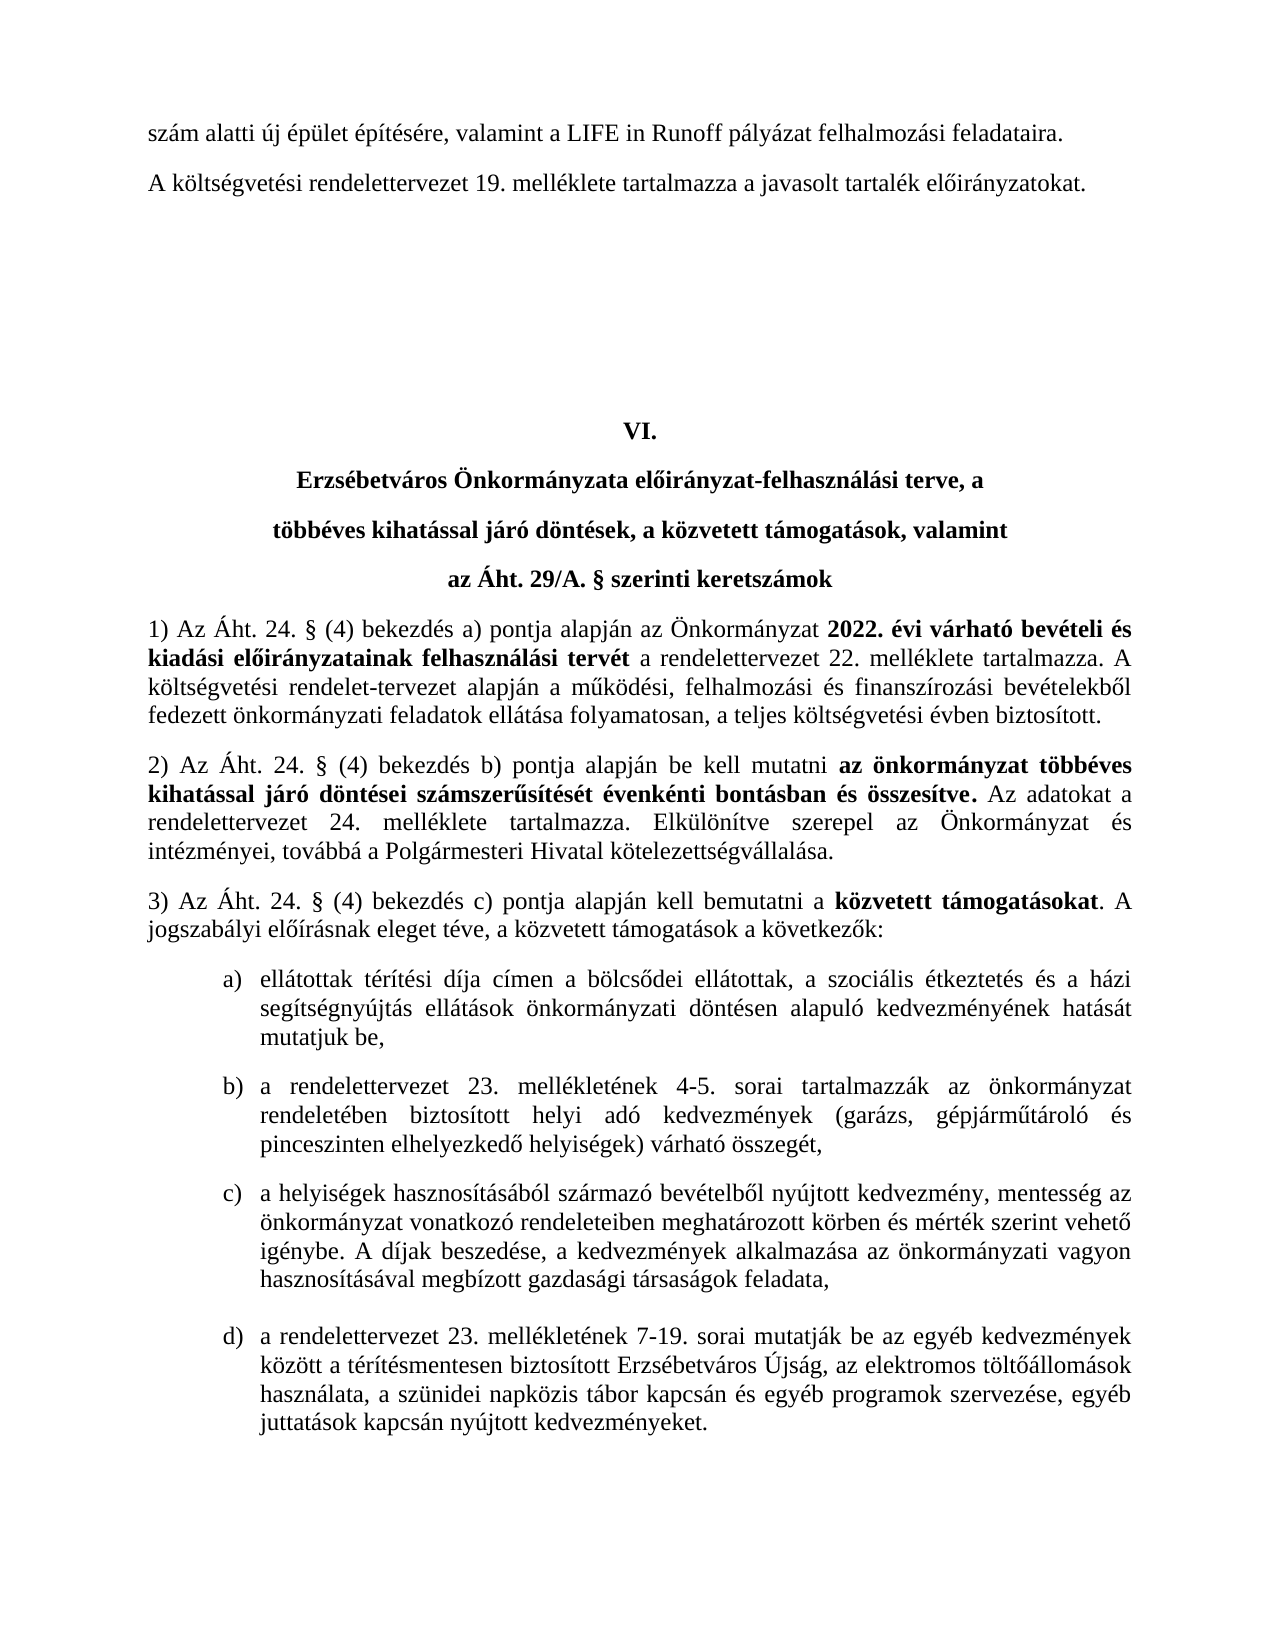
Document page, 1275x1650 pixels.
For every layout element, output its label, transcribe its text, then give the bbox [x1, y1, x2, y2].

text A költségvetési rendelettervezet 19. melléklete tartalmazza a javasolt tartalék előirányzatokat. [148, 168, 1137, 197]
text az Áht. 29/A. § szerinti keretszámok [148, 564, 1132, 593]
list ellátottak térítési díja címen a bölcsődei ellátottak, a szociális étkeztetés és a házi segítségnyújtás ellátások önkormányzati döntésen alapuló kedvezményének hatását mutatjuk be, [223, 964, 1132, 1050]
text 2) Az Áht. 24. § (4) bekezdés b) pontja alapján be kell mutatni az önkormányzat többéves kihatással járó döntései számszerűsítését évenkénti bontásban és összesítve. Az adatokat a rendelettervezet 24. melléklete tartalmazza. Elkülönítve szerepel az Önkormányzat és intézményei, továbbá a Polgármesteri Hivatal kötelezettségvállalása. [148, 750, 1132, 865]
text VI. [148, 416, 1132, 444]
list a rendelettervezet 23. mellékletének 7-19. sorai mutatják be az egyéb kedvezmények között a térítésmentesen biztosított Erzsébetváros Újság, az elektromos töltőállomások használata, a szünidei napközis tábor kapcsán és egyéb programok szervezése, egyéb juttatások kapcsán nyújtott kedvezményeket. [223, 1321, 1132, 1436]
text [148, 118, 1137, 147]
text többéves kihatással járó döntések, a közvetett támogatások, valamint [148, 515, 1132, 544]
text 3) Az Áht. 24. § (4) bekezdés c) pontja alapján kell bemutatni a közvetett támogatásokat. A jogszabályi előírásnak eleget téve, a közvetett támogatások a következők: [148, 886, 1132, 943]
text Erzsébetváros Önkormányzata előirányzat-felhasználási terve, a [148, 465, 1132, 494]
list a helyiségek hasznosításából származó bevételből nyújtott kedvezmény, mentesség az önkormányzat vonatkozó rendeleteiben meghatározott körben és mérték szerint vehető igénybe. A díjak beszedése, a kedvezmények alkalmazása az önkormányzati vagyon hasznosításával megbízott gazdasági társaságok feladata, [223, 1178, 1132, 1293]
list a rendelettervezet 23. mellékletének 4-5. sorai tartalmazzák az önkormányzat rendeletében biztosított helyi adó kedvezmények (garázs, gépjárműtároló és pinceszinten elhelyezkedő helyiségek) várható összegét, [223, 1071, 1132, 1157]
text 1) Az Áht. 24. § (4) bekezdés a) pontja alapján az Önkormányzat 2022. évi várható bevételi és kiadási előirányzatainak felhasználási tervét a rendelettervezet 22. melléklete tartalmazza. A költségvetési rendelet-tervezet alapján a működési, felhalmozási és finanszírozási bevételekből fedezett önkormányzati feladatok ellátása folyamatosan, a teljes költségvetési évben biztosított. [148, 614, 1132, 729]
